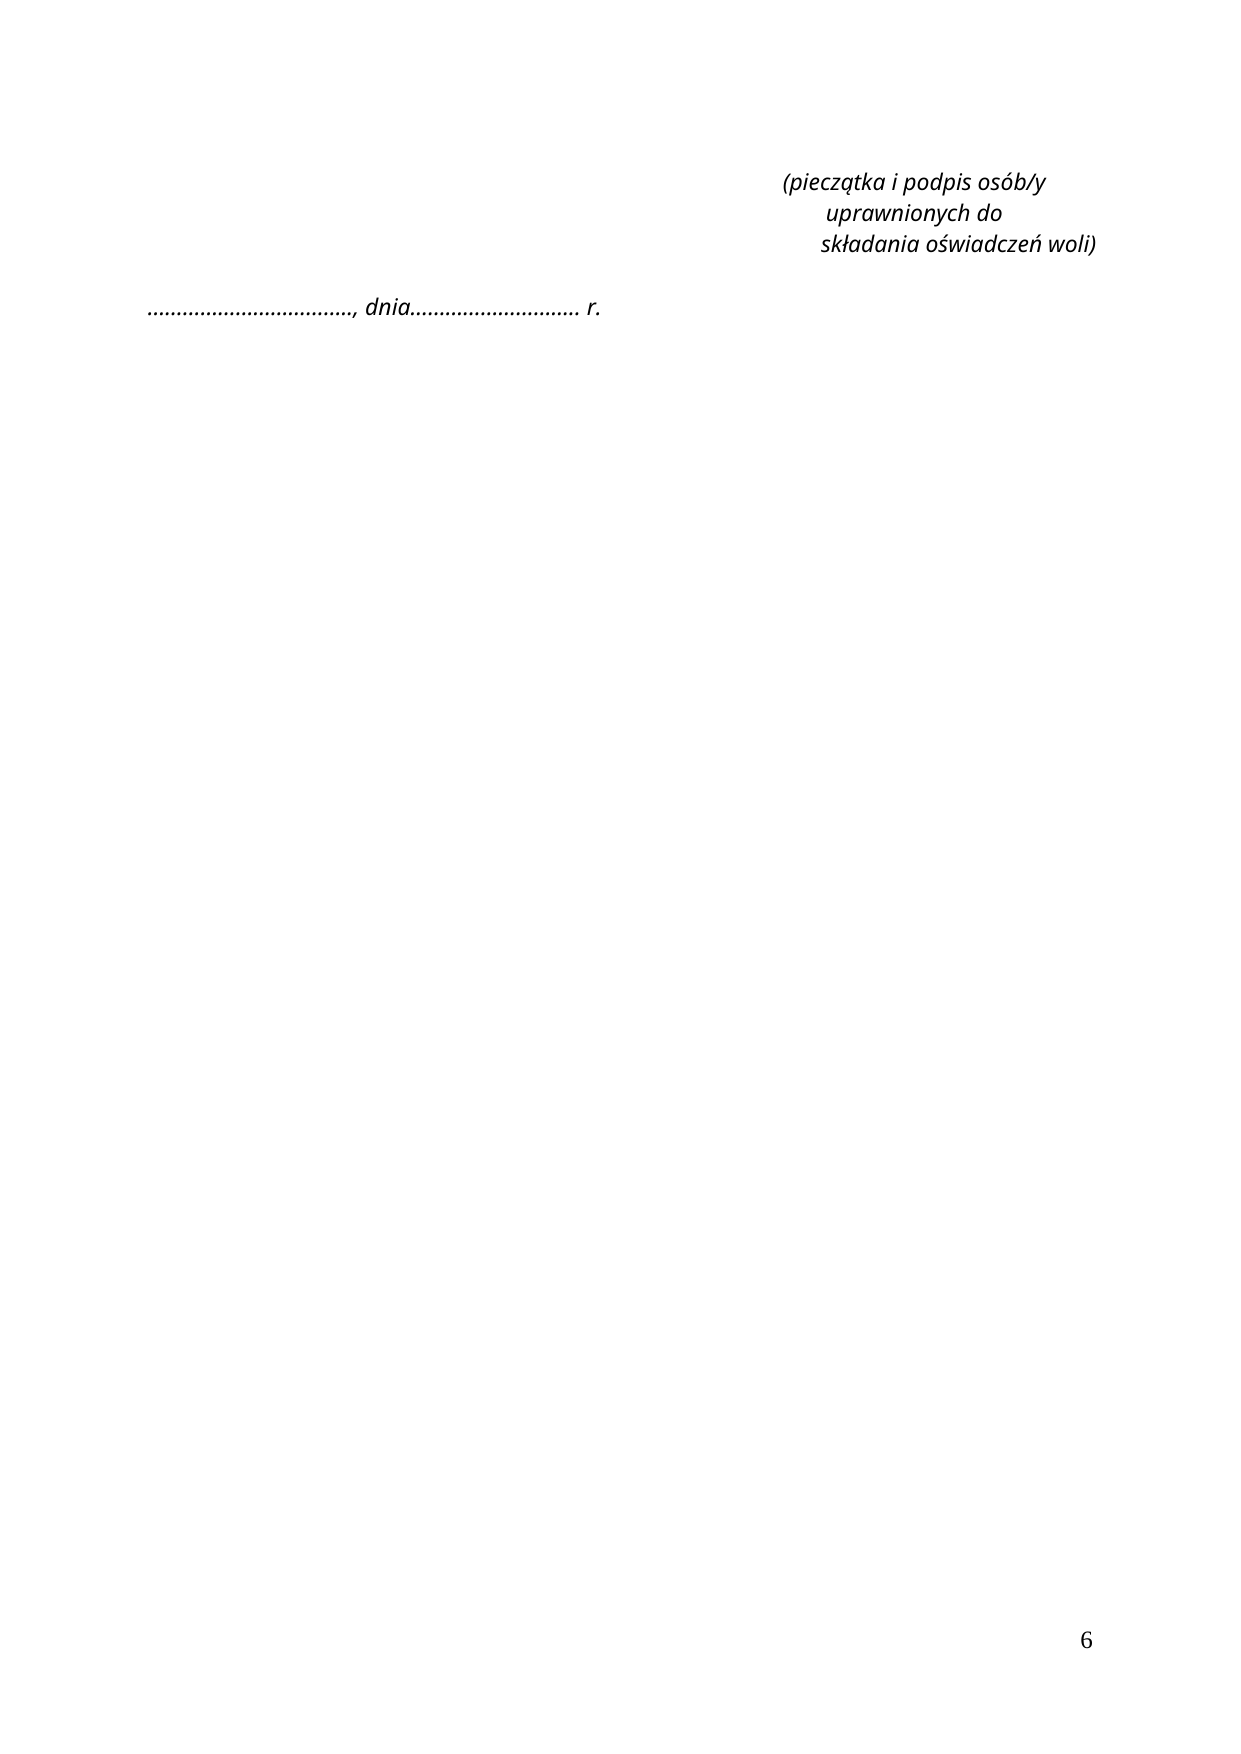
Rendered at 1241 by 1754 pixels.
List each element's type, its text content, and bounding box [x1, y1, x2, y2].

text składania oświadczeń woli) [738, 228, 1093, 259]
text (pieczątka i podpis osób/y uprawnionych do [738, 166, 1093, 228]
text …………………………….., dnia……………………….. r. [148, 291, 1093, 322]
